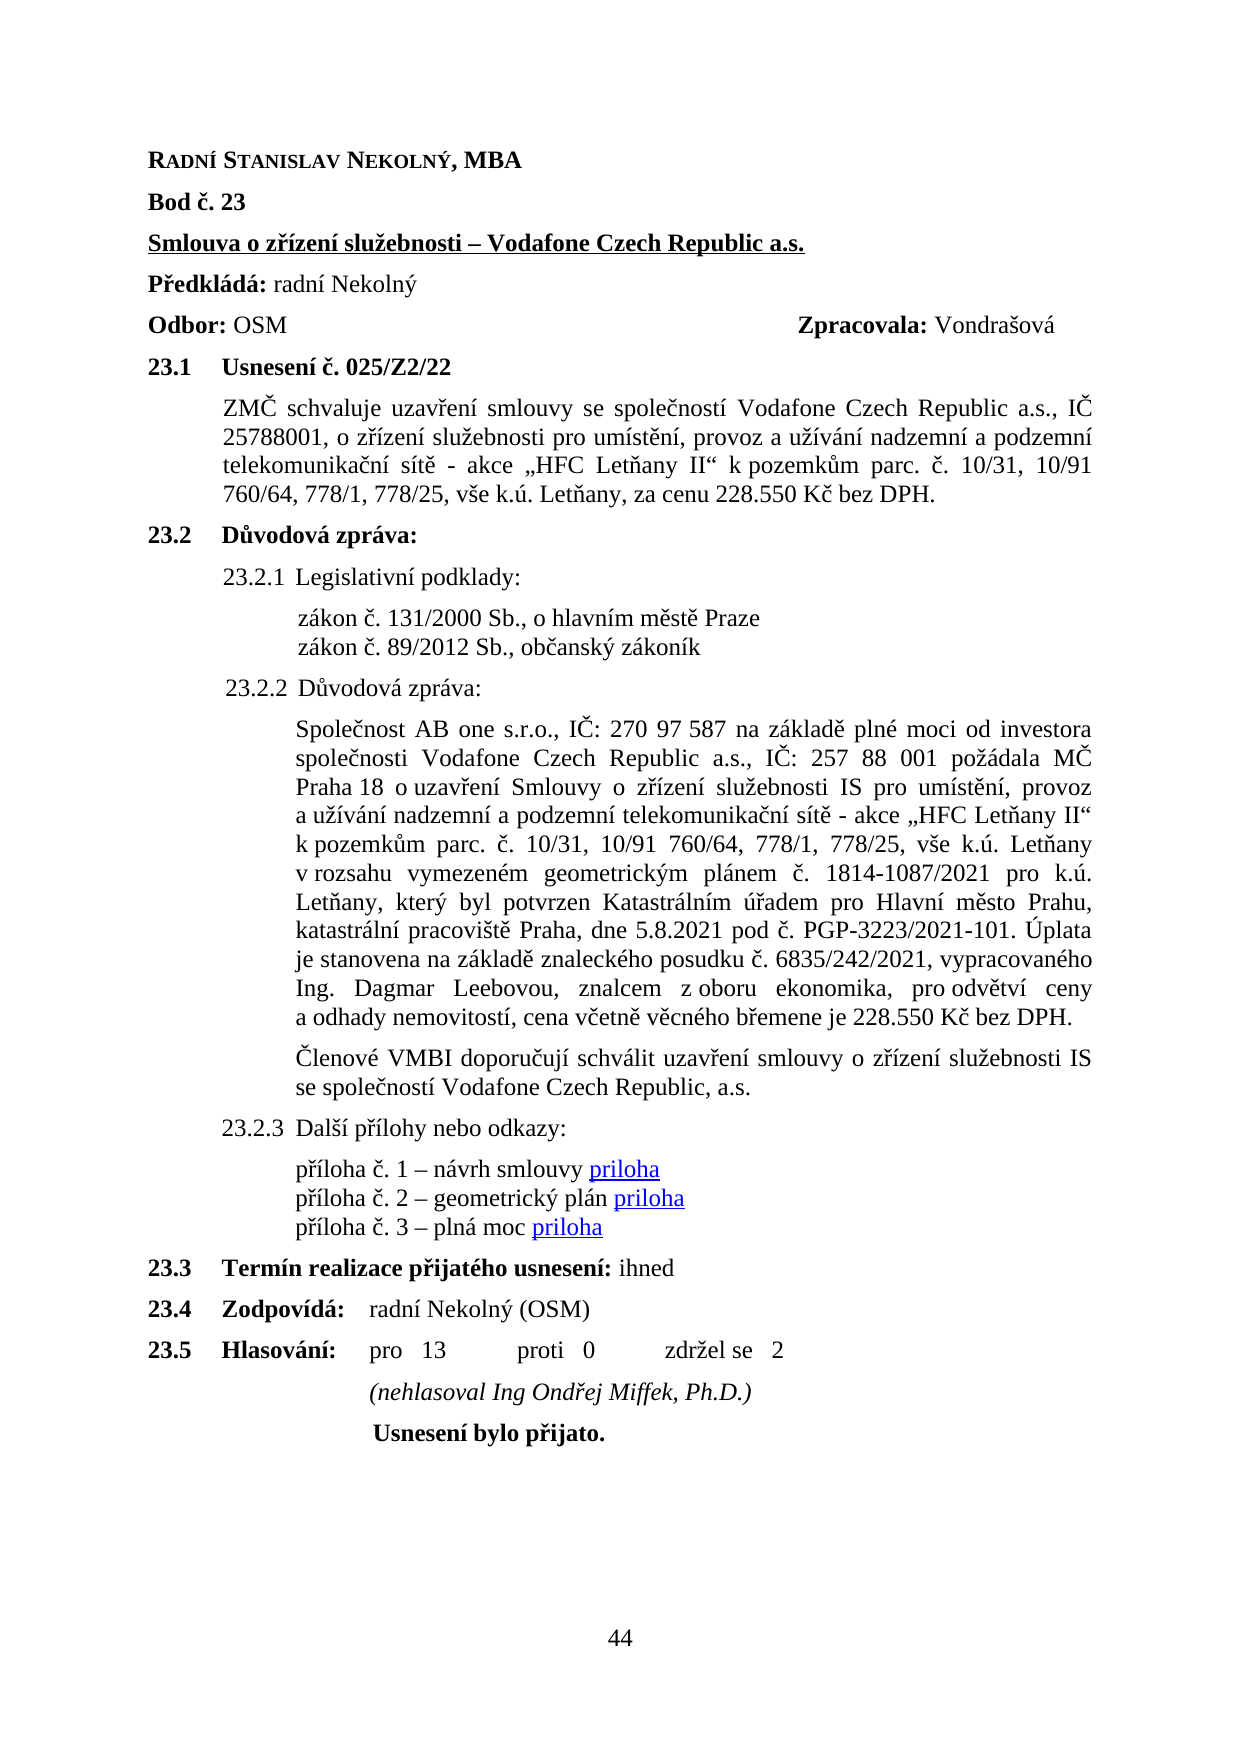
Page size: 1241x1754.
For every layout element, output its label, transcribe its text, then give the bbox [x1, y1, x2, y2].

text příloha č. 3 – plná moc priloha [251, 1212, 1093, 1240]
text zákon č. 131/2000 Sb., o hlavním městě Praze [298, 603, 1093, 632]
text 23.2.3 Další přílohy nebo odkazy: [177, 1113, 1093, 1142]
subtitle Předkládá: radní Nekolný [148, 269, 1093, 298]
text ZMČ schvaluje uzavření smlouvy se společností Vodafone Czech Republic a.s., IČ 25788001, o zřízení služebnosti pro umístění, provoz a užívání nadzemní a podzemní telekomunikační sítě - akce „HFC Letňany II“ k pozemkům parc. č. 10/31, 10/91 760/64, 778/1, 778/25, vše k.ú. Letňany, za cenu 228.550 Kč bez DPH. [223, 393, 1093, 508]
text Společnost AB one s.r.o., IČ: 270 97 587 na základě plné moci od investora společnosti Vodafone Czech Republic a.s., IČ: 257 88 001 požádala MČ Praha 18 o uzavření Smlouvy o zřízení služebnosti IS pro umístění, provoz a užívání nadzemní a podzemní telekomunikační sítě - akce „HFC Letňany II“ k pozemkům parc. č. 10/31, 10/91 760/64, 778/1, 778/25, vše k.ú. Letňany v rozsahu vymezeném geometrickým plánem č. 1814-1087/2021 pro k.ú. Letňany, který byl potvrzen Katastrálním úřadem pro Hlavní město Prahu, katastrální pracoviště Praha, dne 5.8.2021 pod č. PGP-3223/2021-101. Úplata je stanovena na základě znaleckého posudku č. 6835/242/2021, vypracovaného Ing. Dagmar Leebovou, znalcem z oboru ekonomika, pro odvětví ceny a odhady nemovitostí, cena včetně věcného břemene je 228.550 Kč bez DPH. [295, 714, 1093, 1030]
text 23.2 Důvodová zpráva: [148, 520, 1093, 549]
text příloha č. 1 – návrh smlouvy priloha [177, 1154, 1093, 1183]
text (nehlasoval Ing Ondřej Miffek, Ph.D.) [295, 1377, 1093, 1405]
subtitle Smlouva o zřízení služebnosti – Vodafone Czech Republic a.s. [148, 228, 1093, 257]
text 23.1 Usnesení č. 025/Z2/22 [148, 352, 1093, 380]
subtitle Bod č. 23 [148, 187, 1093, 215]
text Usnesení bylo přijato. [373, 1418, 1093, 1447]
text Odbor: OSM Zpracovala: Vondrašová [148, 310, 1093, 339]
text 23.3 Termín realizace přijatého usnesení: ihned [148, 1253, 1093, 1282]
text 23.2.1 Legislativní podklady: [223, 562, 1093, 590]
text 23.5 Hlasování: pro 13 proti 0 zdržel se 2 [148, 1335, 1093, 1364]
text 23.4 Zodpovídá: radní Nekolný (OSM) [148, 1294, 1093, 1323]
text Radní Stanislav Nekolný, MBA [148, 145, 1093, 174]
text příloha č. 2 – geometrický plán priloha [251, 1183, 1093, 1212]
text 23.2.2 Důvodová zpráva: [225, 673, 1093, 702]
text zákon č. 89/2012 Sb., občanský zákoník [298, 632, 1093, 660]
text Členové VMBI doporučují schválit uzavření smlouvy o zřízení služebnosti IS se společností Vodafone Czech Republic, a.s. [295, 1043, 1093, 1100]
